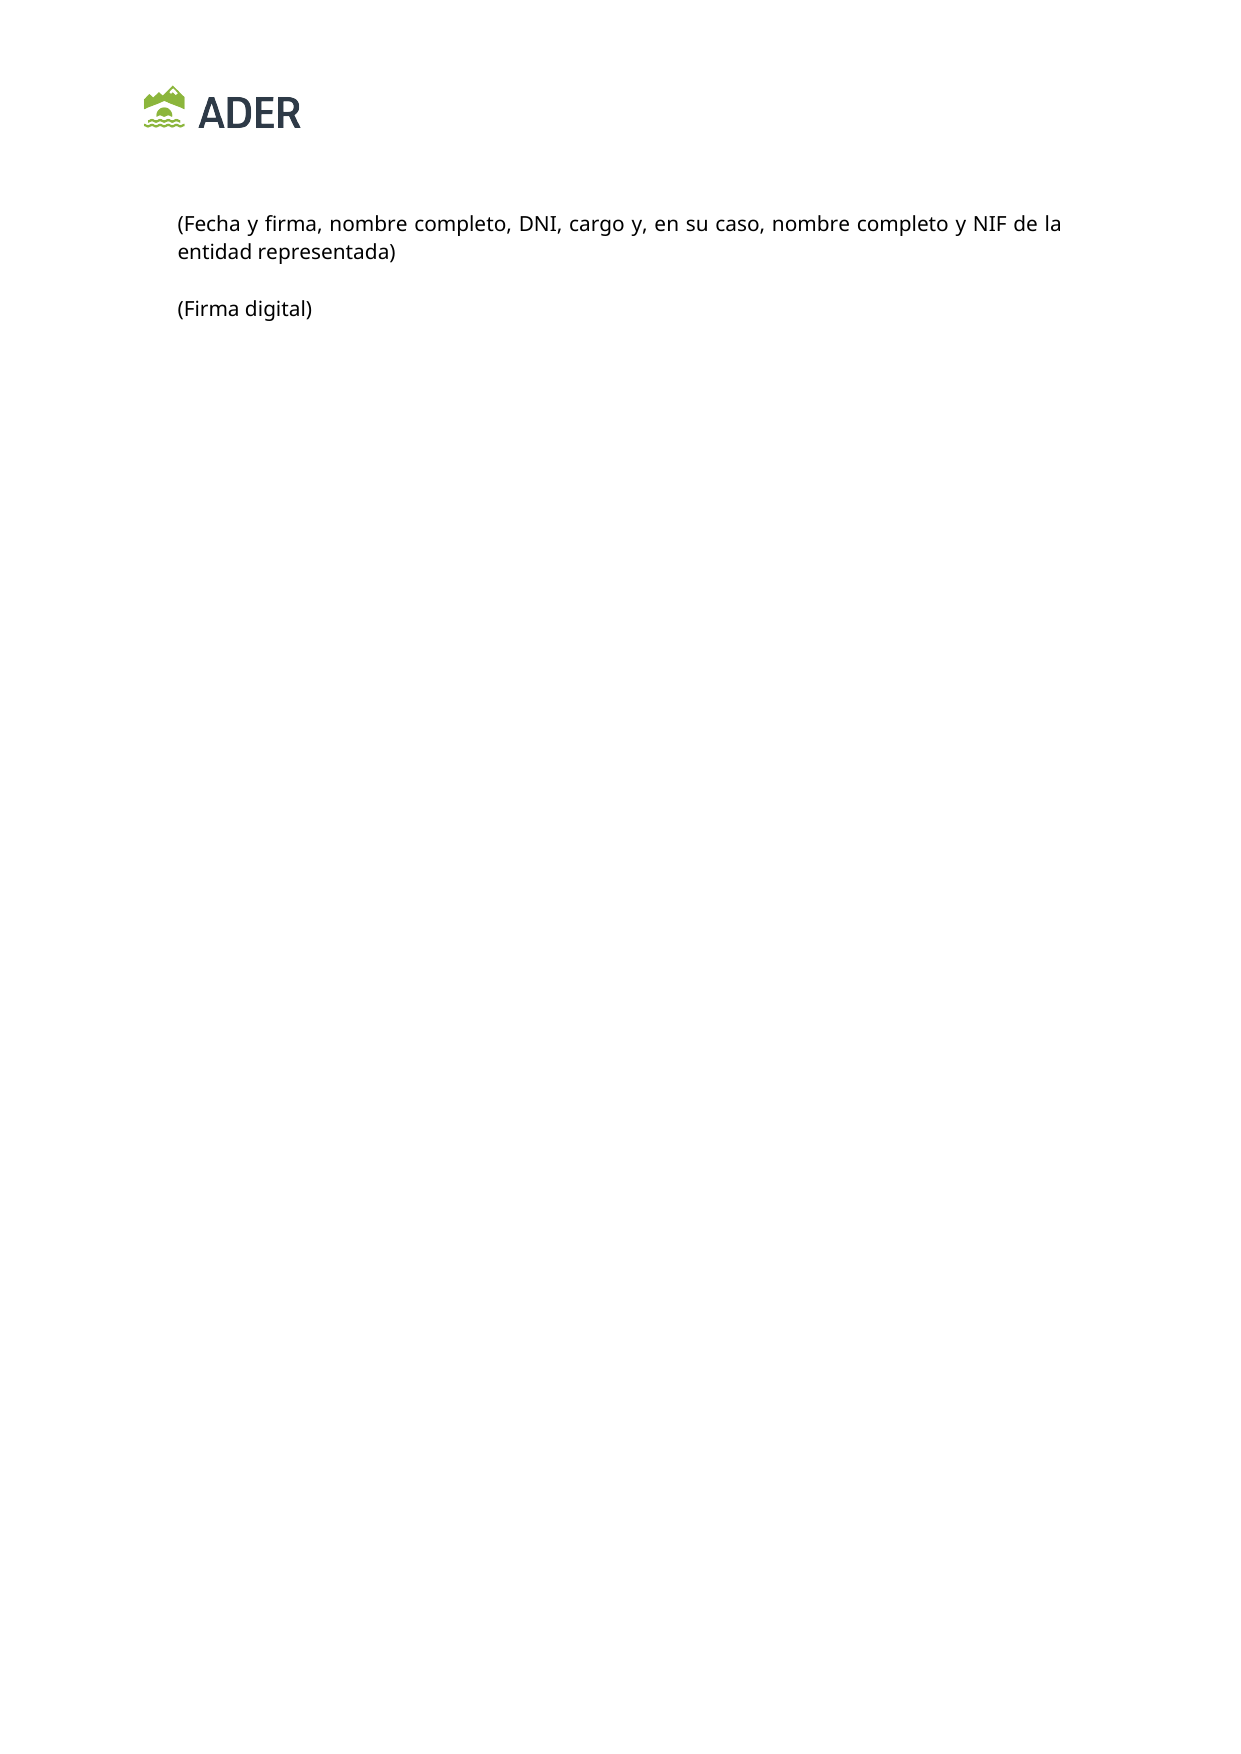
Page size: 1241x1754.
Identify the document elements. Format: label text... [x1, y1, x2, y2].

picture [117, 75, 326, 143]
text (Fecha y firma, nombre completo, DNI, cargo y, en su caso, nombre completo y NIF de la entidad representada) [177, 209, 1063, 266]
text (Firma digital) [177, 294, 1063, 322]
